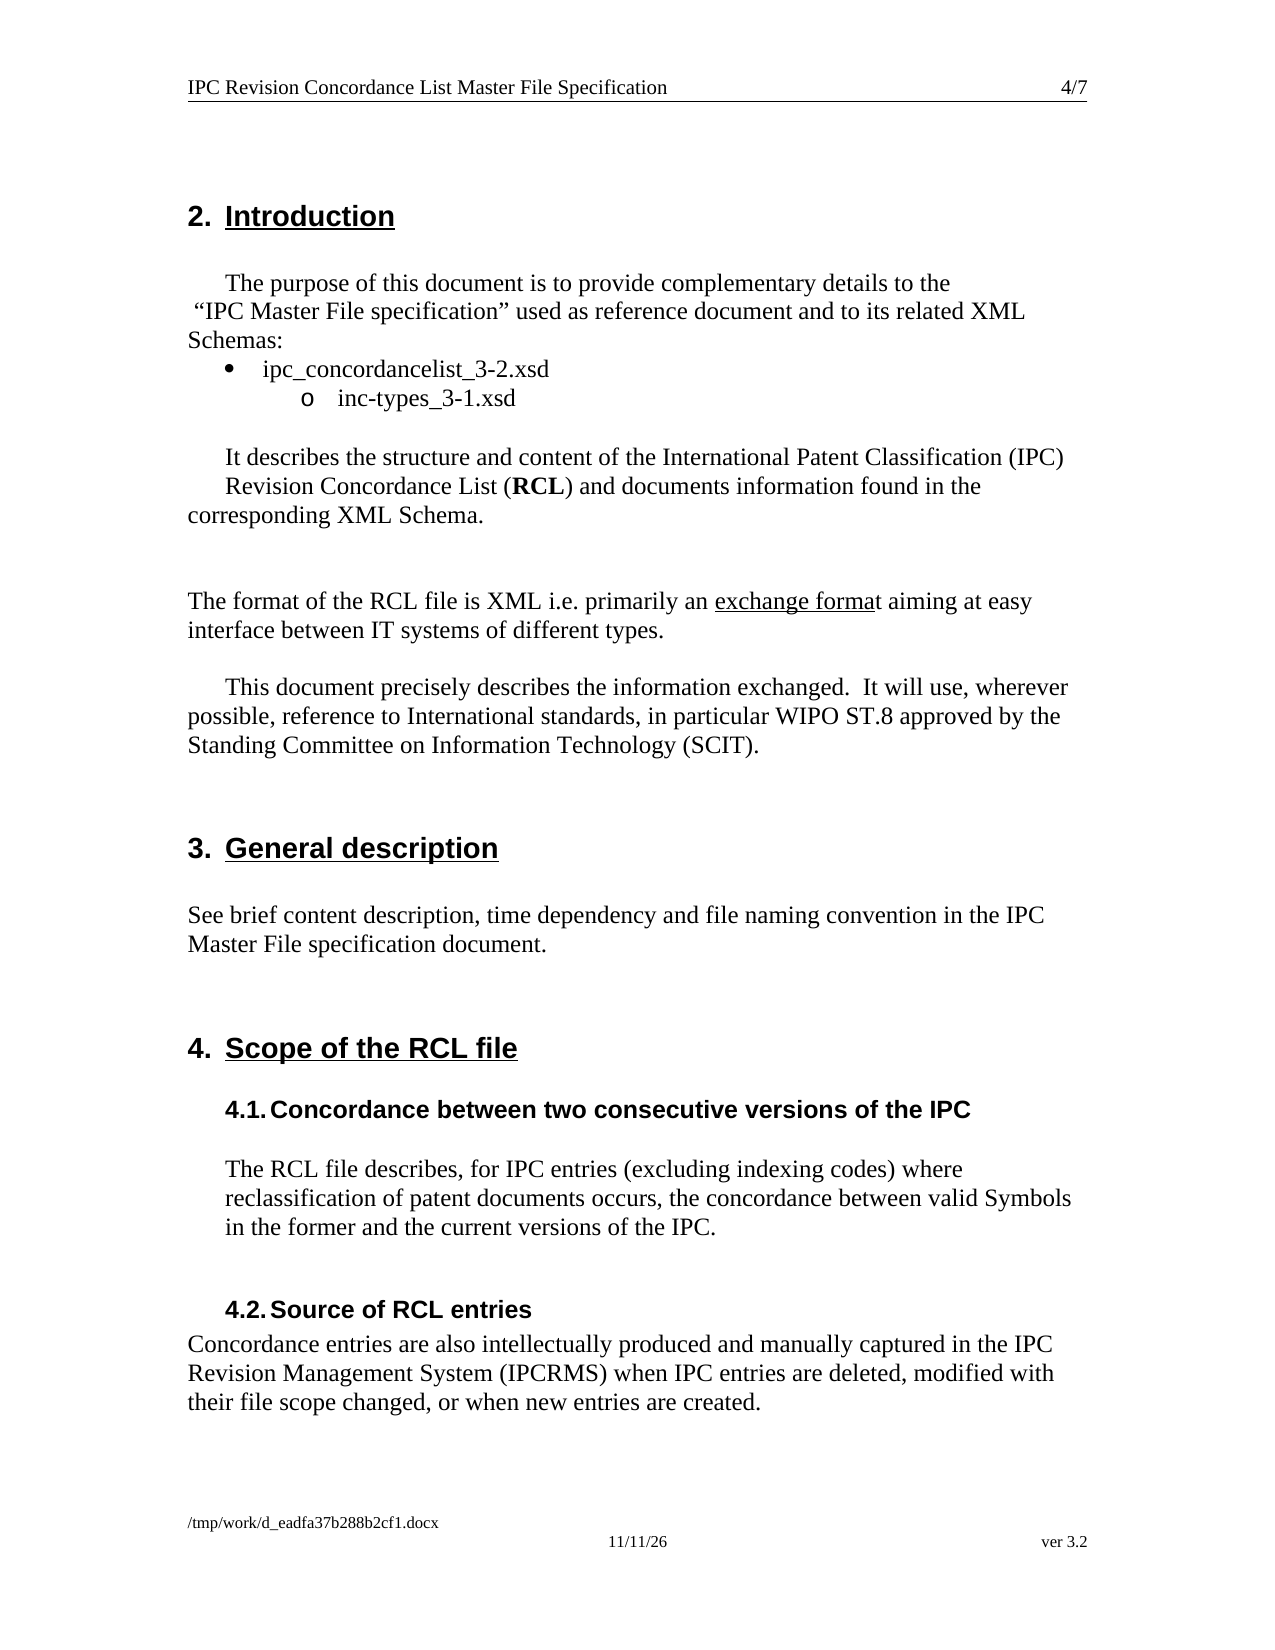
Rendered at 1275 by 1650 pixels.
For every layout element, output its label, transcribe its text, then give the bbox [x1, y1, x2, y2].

text It describes the structure and content of the International Patent Classification (IPC) [187, 442, 1087, 471]
text Concordance entries are also intellectually produced and manually captured in the IPC Revision Management System (IPCRMS) when IPC entries are deleted, modified with their file scope changed, or when new entries are created. [187, 1329, 1087, 1416]
text The purpose of this document is to provide complementary details to the [187, 268, 1087, 296]
subtitle Introduction [187, 199, 1087, 233]
text The format of the RCL file is XML i.e. primarily an exchange format aiming at easy interface between IT systems of different types. [187, 586, 1087, 643]
list inc-types_3-1.xsd [300, 383, 1087, 413]
text See brief content description, time dependency and file naming convention in the IPC Master File specification document. [187, 900, 1087, 958]
subtitle General description [187, 832, 1087, 865]
text This document precisely describes the information exchanged. It will use, wherever possible, reference to International standards, in particular WIPO ST.8 approved by the Standing Committee on Information Technology (SCIT). [187, 672, 1087, 758]
text Revision Concordance List (RCL) and documents information found in the corresponding XML Schema. [187, 471, 1087, 528]
subtitle Scope of the RCL file [187, 1031, 1087, 1064]
subtitle Concordance between two consecutive versions of the IPC [225, 1096, 1087, 1124]
subtitle Source of RCL entries [225, 1294, 1087, 1323]
list ipc_concordancelist_3-2.xsd [225, 354, 1087, 383]
text “IPC Master File specification” used as reference document and to its related XML Schemas: [187, 296, 1087, 354]
text The RCL file describes, for IPC entries (excluding indexing codes) where reclassification of patent documents occurs, the concordance between valid Symbols in the former and the current versions of the IPC. [225, 1154, 1087, 1241]
